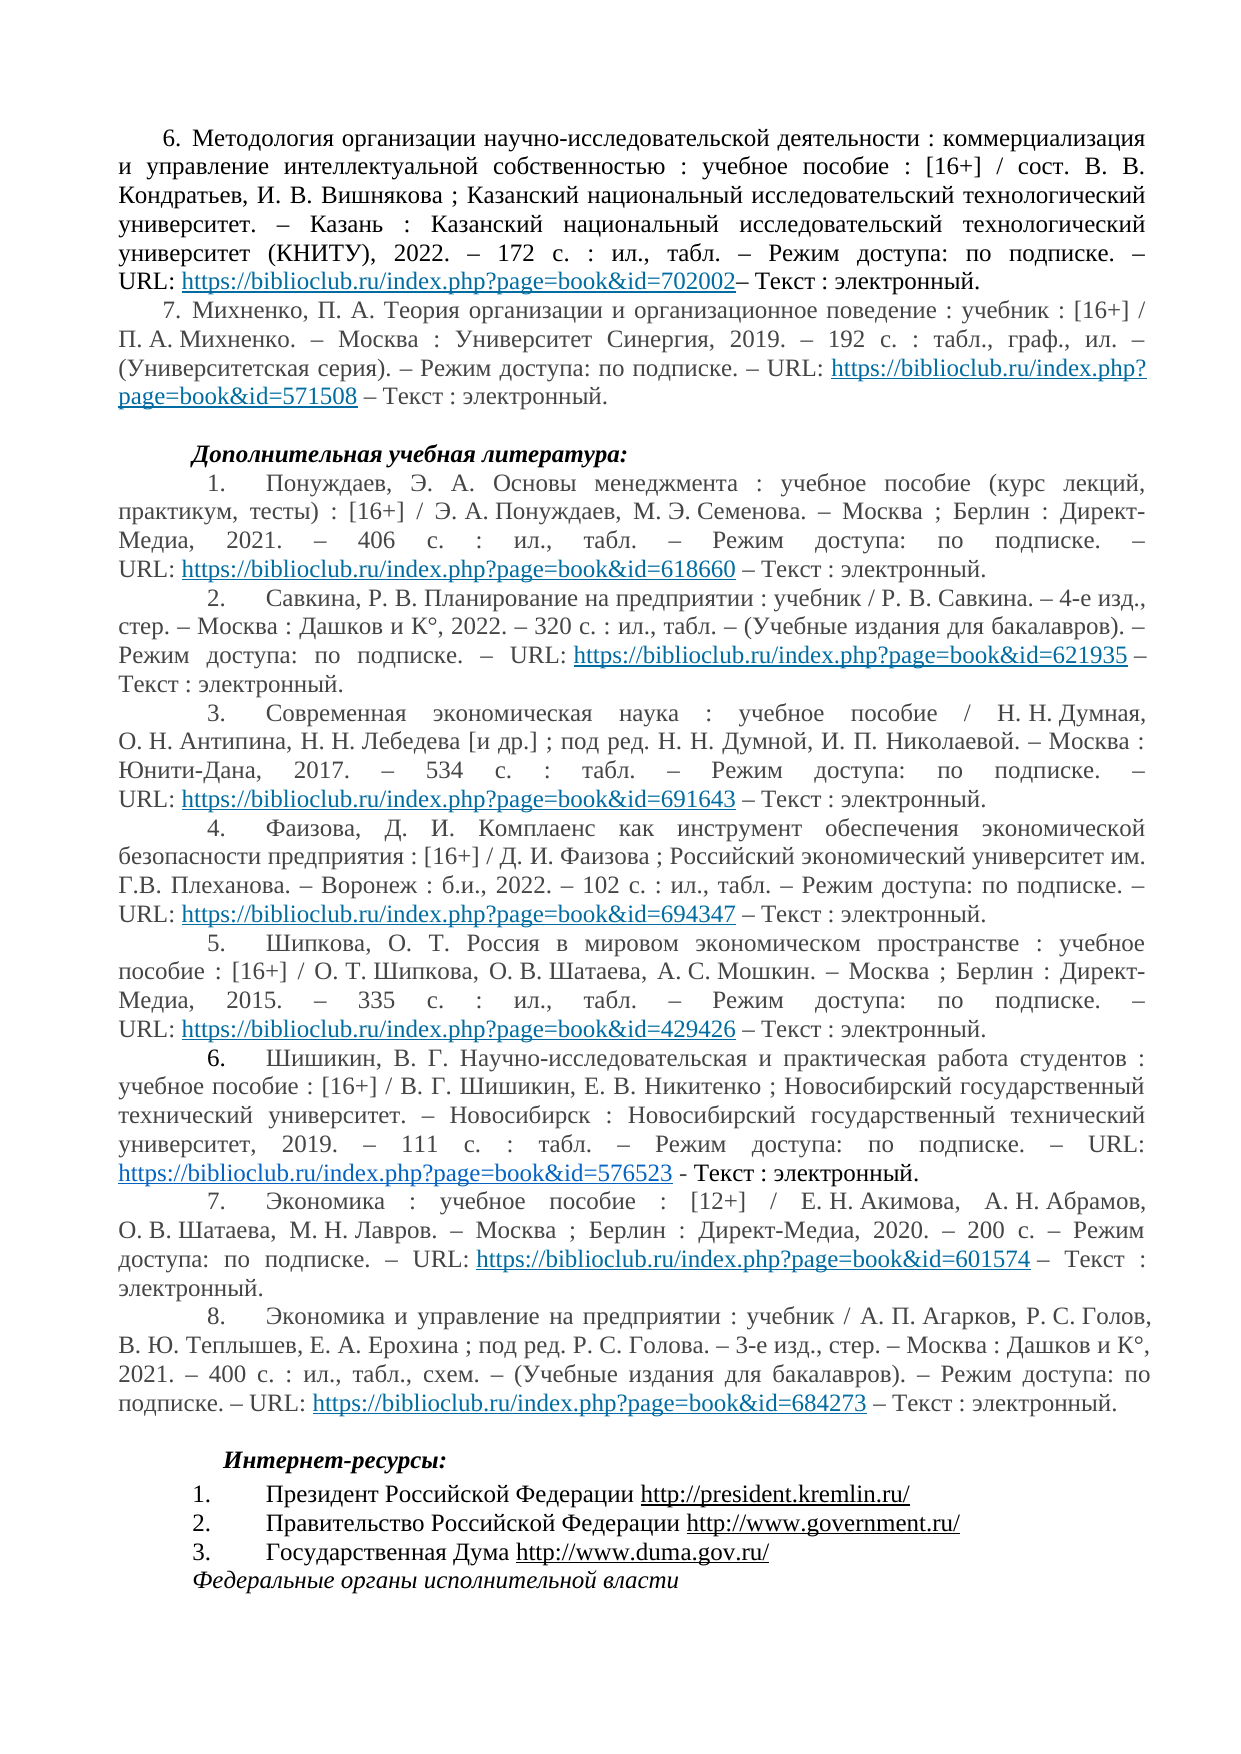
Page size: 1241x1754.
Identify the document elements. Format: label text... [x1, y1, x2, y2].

picture [711, 908, 717, 916]
list Понуждаев, Э. А. Основы менеджмента : учебное пособие (курс лекций, практикум, тесты) : [16+] / Э. А. Понуждаев, М. Э. Семенова. – Москва ; Берлин : Директ-Медиа, 2021. – 406 с. : ил., табл. – Режим доступа: по подписке. – URL: https://biblioclub.ru/index.php?page=book&id=618660 – Текст : электронный. [118, 468, 1146, 583]
list Методология организации научно-исследовательской деятельности : коммерциализация и управление интеллектуальной собственностью : учебное пособие : [16+] / сост. В. В. Кондратьев, И. В. Вишнякова ; Казанский национальный исследовательский технологический университет. – Казань : Казанский национальный исследовательский технологический университет (КНИТУ), 2022. – 172 с. : ил., табл. – Режим доступа: по подписке. – URL: https://biblioclub.ru/index.php?page=book&id=702002– Текст : электронный. [118, 123, 1146, 295]
picture [661, 1023, 667, 1031]
list Экономика и управление на предприятии : учебник / А. П. Агарков, Р. С. Голов, В. Ю. Теплышев, Е. А. Ерохина ; под ред. Р. С. Голова. – 3-е изд., стер. – Москва : Дашков и К°, 2021. – 400 с. : ил., табл., схем. – (Учебные издания для бакалавров). – Режим доступа: по подписке. – URL: https://biblioclub.ru/index.php?page=book&id=684273 – Текст : электронный. [118, 1301, 1152, 1416]
picture [686, 908, 692, 916]
list Современная экономическая наука : учебное пособие / Н. Н. Думная, О. Н. Антипина, Н. Н. Лебедева [и др.] ; под ред. Н. Н. Думной, И. П. Николаевой. – Москва : Юнити-Дана, 2017. – 534 с. : табл. – Режим доступа: по подписке. – URL: https://biblioclub.ru/index.php?page=book&id=691643 – Текст : электронный. [118, 698, 1146, 813]
text Интернет-ресурсы: [149, 1445, 1116, 1474]
list Фаизова, Д. И. Комплаенс как инструмент обеспечения экономической безопасности предприятия : [16+] / Д. И. Фаизова ; Российский экономический университет им. Г.В. Плеханова. – Воронеж : б.и., 2022. – 102 с. : ил., табл. – Режим доступа: по подписке. – URL: https://biblioclub.ru/index.php?page=book&id=694347 – Текст : электронный. [118, 813, 1146, 928]
list Экономика : учебное пособие : [12+] / Е. Н. Акимова, А. Н. Абрамов, О. В. Шатаева, М. Н. Лавров. – Москва ; Берлин : Директ-Медиа, 2020. – 200 с. – Режим доступа: по подписке. – URL: https://biblioclub.ru/index.php?page=book&id=601574 – Текст : электронный. [118, 1186, 1146, 1301]
list Михненко, П. А. Теория организации и организационное поведение : учебник : [16+] / П. А. Михненко. – Москва : Университет Синергия, 2019. – 192 с. : табл., граф., ил. – (Университетская серия). – Режим доступа: по подписке. – URL: https://biblioclub.ru/index.php?page=book&id=571508 – Текст : электронный. [118, 295, 1146, 410]
list Президент Российской Федерации http://president.kremlin.ru/ [118, 1479, 1152, 1508]
list Шипкова, О. Т. Россия в мировом экономическом пространстве : учебное пособие : [16+] / О. Т. Шипкова, О. В. Шатаева, А. С. Мошкин. – Москва ; Берлин : Директ-Медиа, 2015. – 335 с. : ил., табл. – Режим доступа: по подписке. – URL: https://biblioclub.ru/index.php?page=book&id=429426 – Текст : электронный. [118, 928, 1146, 1043]
list Шишикин, В. Г. Научно-исследовательская и практическая работа студентов : учебное пособие : [16+] / В. Г. Шишикин, Е. В. Никитенко ; Новосибирский государственный технический университет. – Новосибирск : Новосибирский государственный технический университет, 2019. – 111 с. : табл. – Режим доступа: по подписке. – URL: https://biblioclub.ru/index.php?page=book&id=576523 - Текст : электронный. [118, 1043, 1146, 1186]
list Савкина, Р. В. Планирование на предприятии : учебник / Р. В. Савкина. – 4-е изд., стер. – Москва : Дашков и К°, 2022. – 320 с. : ил., табл. – (Учебные издания для бакалавров). – Режим доступа: по подписке. – URL: https://biblioclub.ru/index.php?page=book&id=621935 – Текст : электронный. [118, 583, 1146, 698]
picture [1018, 1253, 1024, 1261]
list Государственная Дума http://www.duma.gov.ru/ [118, 1537, 1152, 1565]
picture [699, 1023, 705, 1031]
list Дополнительная учебная литература: [192, 439, 1152, 468]
list Федеральные органы исполнительной власти [118, 1565, 1152, 1594]
picture [817, 1397, 823, 1405]
picture [711, 793, 717, 801]
list Правительство Российской Федерации http://www.government.ru/ [118, 1508, 1152, 1537]
